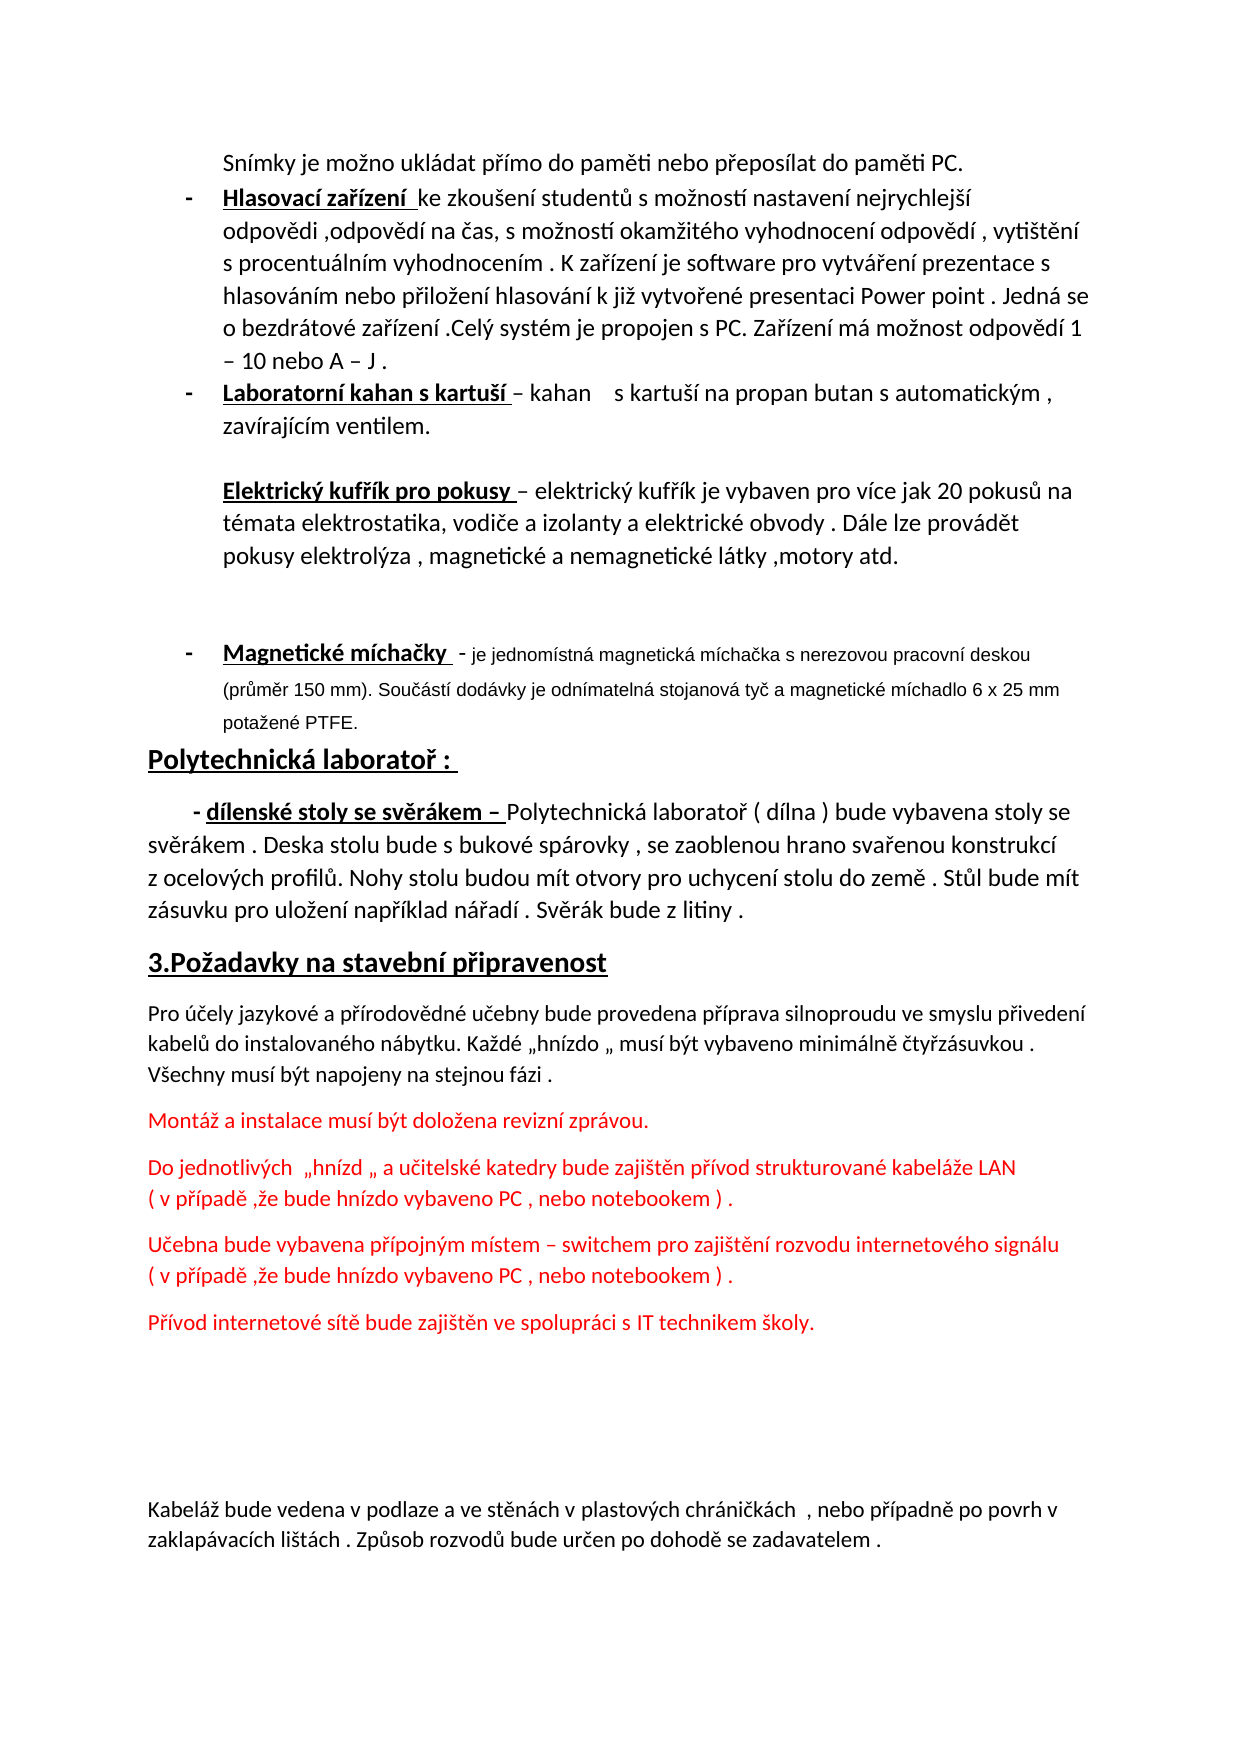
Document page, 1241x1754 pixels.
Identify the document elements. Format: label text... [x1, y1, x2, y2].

text Polytechnická laboratoř : [148, 741, 1093, 776]
text Kabeláž bude vedena v podlaze a ve stěnách v plastových chráničkách , nebo případně po povrh v zaklapávacích lištách . Způsob rozvodů bude určen po dohodě se zadavatelem . [148, 1495, 1093, 1553]
text Montáž a instalace musí být doložena revizní zprávou. [148, 1107, 1093, 1135]
list Hlasovací zařízení ke zkoušení studentů s možností nastavení nejrychlejší odpovědi ,odpovědí na čas, s možností okamžitého vyhodnocení odpovědí , vytištění s procentuálním vyhodnocením . K zařízení je software pro vytváření prezentace s hlasováním nebo přiložení hlasování k již vytvořené presentaci Power point . Jedná se o bezdrátové zařízení .Celý systém je propojen s PC. Zařízení má možnost odpovědí 1 – 10 nebo A – J . [185, 181, 1093, 376]
list Elektrický kufřík pro pokusy – elektrický kufřík je vybaven pro více jak 20 pokusů na témata elektrostatika, vodiče a izolanty a elektrické obvody . Dále lze provádět pokusy elektrolýza , magnetické a nemagnetické látky ,motory atd. [223, 473, 1093, 571]
list Magnetické míchačky - je jednomístná magnetická míchačka s nerezovou pracovní deskou (průměr 150 mm). Součástí dodávky je odnímatelná stojanová tyč a magnetické míchadlo 6 x 25 mm potažené PTFE. [185, 636, 1093, 733]
list Snímky je možno ukládat přímo do paměti nebo přeposílat do paměti PC. [223, 148, 1093, 178]
text Přívod internetové sítě bude zajištěn ve spolupráci s IT technikem školy. [148, 1308, 1093, 1336]
text Do jednotlivých „hnízd „ a učitelské katedry bude zajištěn přívod strukturované kabeláže LAN ( v případě ,že bude hnízdo vybaveno PC , nebo notebookem ) . [148, 1153, 1093, 1212]
text - dílenské stoly se svěrákem – Polytechnická laboratoř ( dílna ) bude vybavena stoly se svěrákem . Deska stolu bude s bukové spárovky , se zaoblenou hrano svařenou konstrukcí z ocelových profilů. Nohy stolu budou mít otvory pro uchycení stolu do země . Stůl bude mít zásuvku pro uložení například nářadí . Svěrák bude z litiny . [148, 796, 1093, 925]
text Pro účely jazykové a přírodovědné učebny bude provedena příprava silnoproudu ve smyslu přivedení kabelů do instalovaného nábytku. Každé „hnízdo „ musí být vybaveno minimálně čtyřzásuvkou . Všechny musí být napojeny na stejnou fázi . [148, 999, 1093, 1088]
list 3.Požadavky na stavební připravenost [148, 944, 1093, 980]
text Učebna bude vybavena přípojným místem – switchem pro zajištění rozvodu internetového signálu ( v případě ,že bude hnízdo vybaveno PC , nebo notebookem ) . [148, 1231, 1093, 1289]
list Laboratorní kahan s kartuší – kahan s kartuší na propan butan s automatickým , zavírajícím ventilem. [185, 376, 1093, 441]
